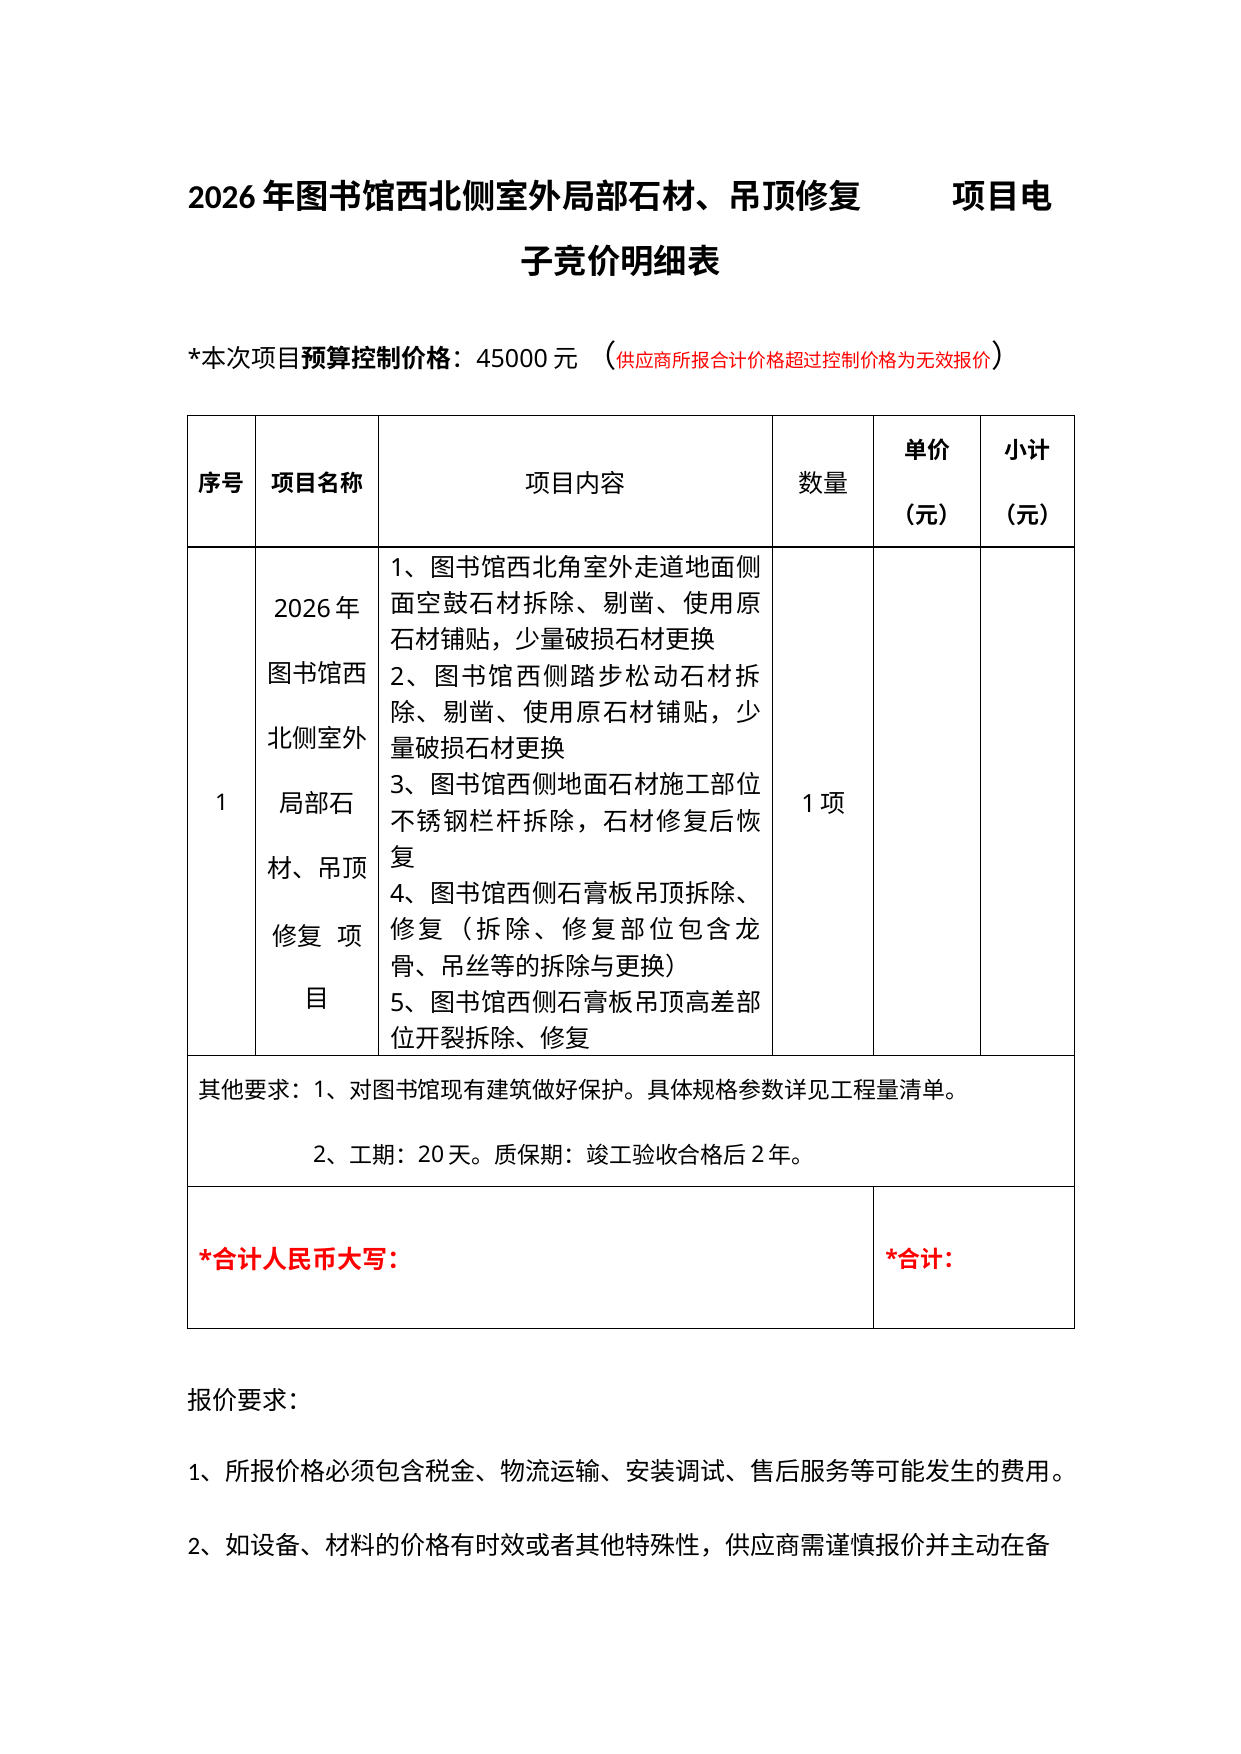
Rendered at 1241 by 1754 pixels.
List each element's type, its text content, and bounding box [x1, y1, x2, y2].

table_cell 其他要求：1、对图书馆现有建筑做好保护。具体规格参数详见工程量清单。 2、工期：20天。质保期：竣工验收合格后2年。 [188, 1056, 1074, 1186]
table_cell 1项 [773, 548, 873, 1055]
table_header 小计（元） [981, 416, 1074, 546]
table_cell *合计： [874, 1187, 1074, 1328]
table_header 单价（元） [874, 416, 980, 546]
table_header 序号 [188, 416, 255, 546]
table_header 数量 [773, 416, 873, 546]
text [187, 1437, 1053, 1576]
table_cell *合计人民币大写： [188, 1187, 873, 1328]
table_cell 1 [188, 548, 255, 1055]
text *本次项目预算控制价格：45000元 （供应商所报合计价格超过控制价格为无效报价） [187, 321, 1053, 386]
table_cell [874, 548, 980, 1055]
table_cell [981, 548, 1074, 1055]
text 报价要求： [187, 1366, 1053, 1431]
table_cell 1、图书馆西北角室外走道地面侧面空鼓石材拆除、剔凿、使用原石材铺贴，少量破损石材更换 2、图书馆西侧踏步松动石材拆除、剔凿、使用原石材铺贴，少量破损石材更换 3、图书馆西侧地面石材施工部位不锈钢栏杆拆除，石材修复后恢复 4、图书馆西侧石膏板吊顶拆除、修复（拆除、修复部位包含龙骨、吊丝等的拆除与更换） 5、图书馆西侧石膏板吊顶高差部位开裂拆除、修复 [379, 548, 772, 1055]
table_header 项目名称 [256, 416, 378, 546]
table_header 项目内容 [379, 416, 772, 546]
text 2026年图书馆西北侧室外局部石材、吊顶修复 项目电子竞价明细表 [187, 162, 1053, 292]
table_cell 2026年图书馆西北侧室外局部石材、吊顶修复 项目 [256, 548, 378, 1055]
